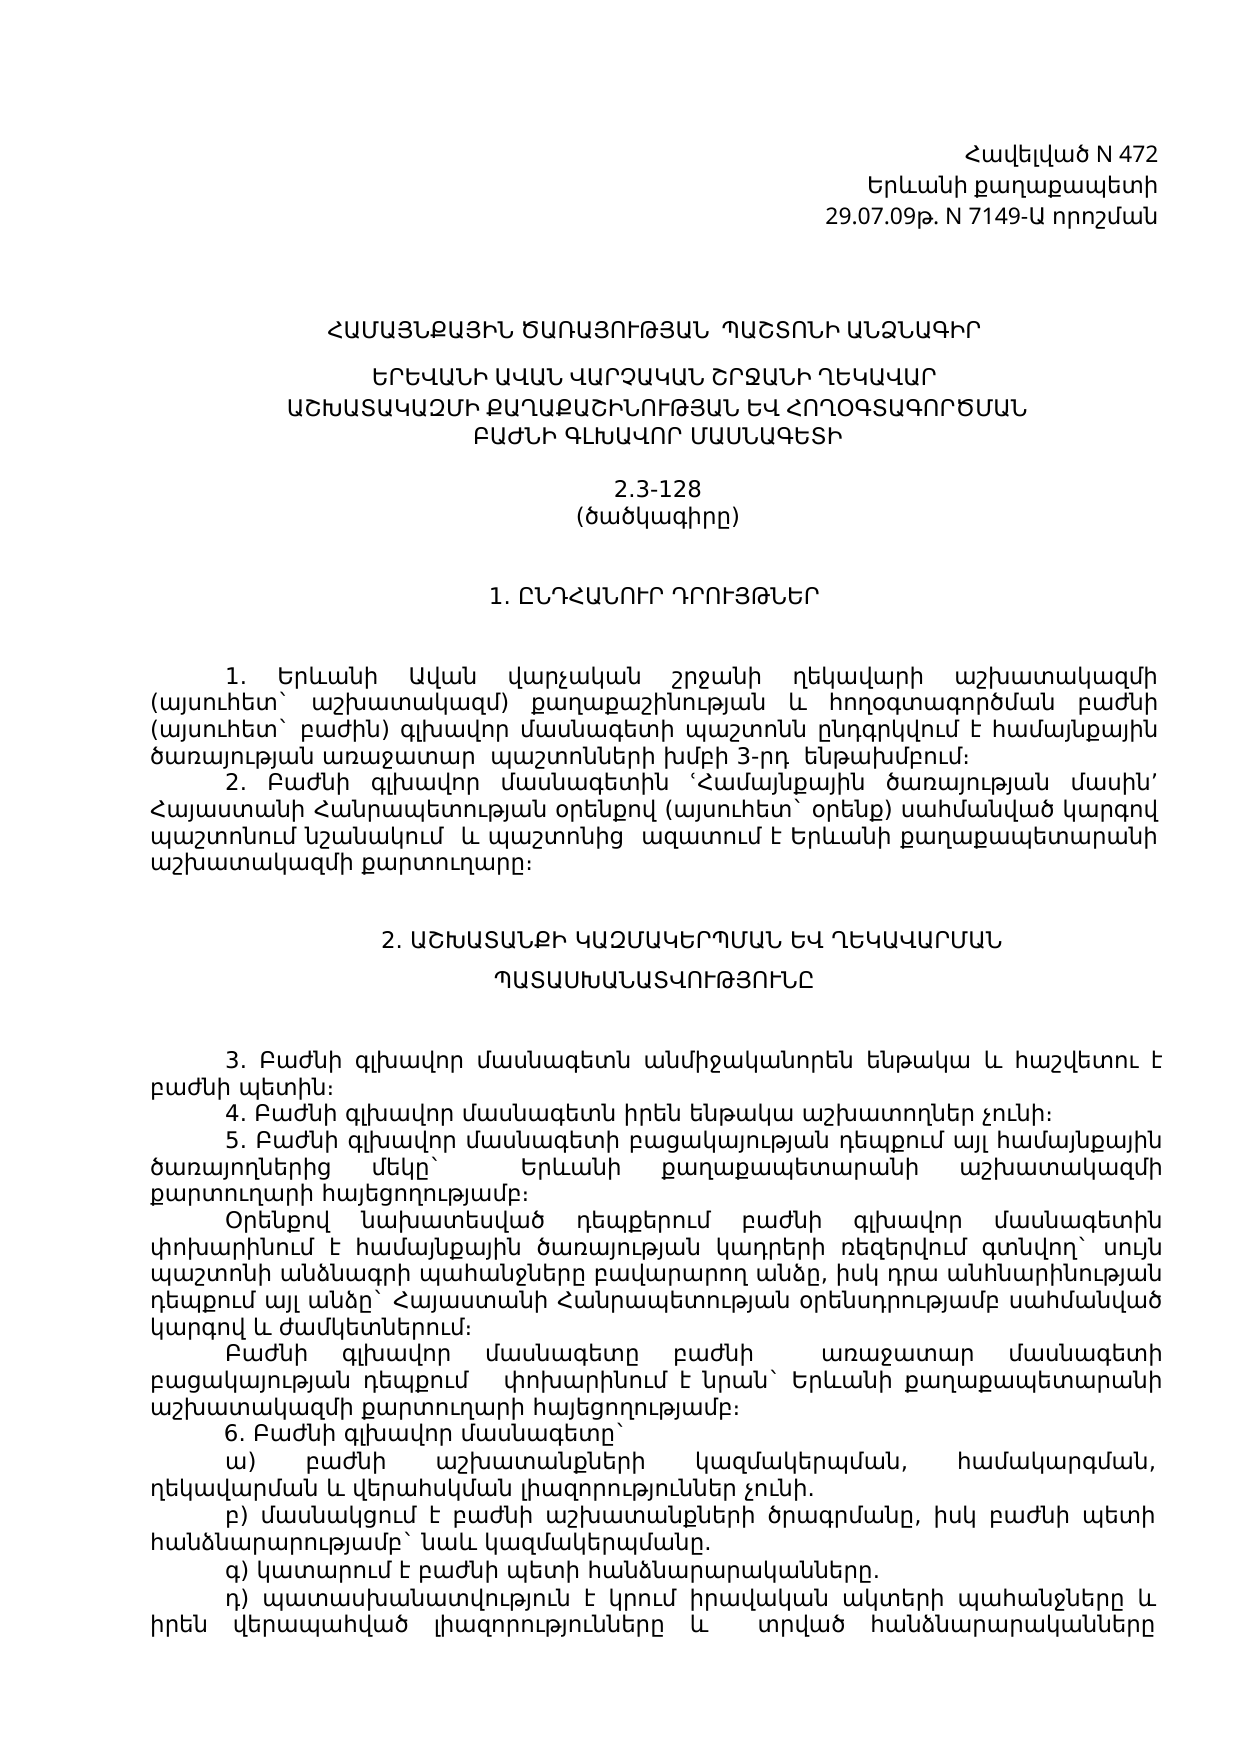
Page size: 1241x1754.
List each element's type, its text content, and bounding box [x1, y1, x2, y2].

text (ծածկագիրը) [150, 503, 1165, 529]
text Բաժնի գլխավոր մասնագետը բաժնի առաջատար մասնագետի բացակայության դեպքում փոխարինում է նրան` Երևանի քաղաքապետարանի աշխատակազմի քարտուղարի հայեցողությամբ։ [150, 1341, 1163, 1421]
subtitle ԱՇԽԱՏԱԿԱԶՄԻ ՔԱՂԱՔԱՇԻՆՈՒԹՅԱՆ ԵՎ ՀՈՂՕԳՏԱԳՈՐԾՄԱՆ [150, 392, 1158, 423]
text 1. ԸՆԴՀԱՆՈՒՐ ԴՐՈՒՅԹՆԵՐ [150, 583, 1158, 609]
text ա) բաժնի աշխատանքների կազմակերպման, համակարգման, ղեկավարման և վերահսկման լիազորություններ չունի. [150, 1448, 1156, 1502]
text 2. ԱՇԽԱՏԱՆՔԻ ԿԱԶՄԱԿԵՐՊՄԱՆ ԵՎ ՂԵԿԱՎԱՐՄԱՆ ՊԱՏԱՍԽԱՆԱՏՎՈՒԹՅՈՒՆԸ [150, 927, 1158, 994]
text Հավելված N 472 [592, 137, 1158, 169]
text 2.3-128 [150, 476, 1165, 503]
text 2. Բաժնի գլխավոր մասնագետին ՙՀամայնքային ծառայության մասին՚ Հայաստանի Հանրապետության օրենքով (այսուհետ` օրենք) սահմանված կարգով պաշտոնում նշանակում և պաշտոնից ազատում է Երևանի քաղաքապետարանի աշխատակազմի քարտուղարը։ [150, 769, 1158, 876]
text 5. Բաժնի գլխավոր մասնագետի բացակայության դեպքում այլ համայնքային ծառայողներից մեկը` Երևանի քաղաքապետարանի աշխատակազմի քարտուղարի հայեցողությամբ։ [150, 1127, 1163, 1207]
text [150, 1585, 1156, 1638]
text 6. Բաժնի գլխավոր մասնագետը` [150, 1421, 1163, 1447]
text բ) մասնակցում է բաժնի աշխատանքների ծրագրմանը, իսկ բաժնի պետի հանձնարարությամբ` նաև կազմակերպմանը. [150, 1503, 1156, 1556]
text Օրենքով նախատեսված դեպքերում բաժնի գլխավոր մասնագետին փոխարինում է համայնքային ծառայության կադրերի ռեզերվում գտնվող` սույն պաշտոնի անձնագրի պահանջները բավարարող անձը, իսկ դրա անհնարինության դեպքում այլ անձը` Հայաստանի Հանրապետության օրենսդրությամբ սահմանված կարգով և ժամկետներում։ [150, 1207, 1163, 1341]
text 3. Բաժնի գլխավոր մասնագետն անմիջականորեն ենթակա և հաշվետու է բաժնի պետին։ [150, 1047, 1163, 1101]
text 1. Երևանի Ավան վարչական շրջանի ղեկավարի աշխատակազմի (այսուհետ` աշխատակազմ) քաղաքաշինության և հողօգտագործման բաժնի (այսուհետ` բաժին) գլխավոր մասնագետի պաշտոնն ընդգրկվում է համայնքային ծառայության առաջատար պաշտոնների խմբի 3-րդ ենթախմբում։ [150, 663, 1158, 769]
text 4. Բաժնի գլխավոր մասնագետն իրեն ենթակա աշխատողներ չունի։ [150, 1101, 1163, 1127]
subtitle ԲԱԺՆԻ ԳԼԽԱՎՈՐ ՄԱՍՆԱԳԵՏԻ [150, 423, 1158, 449]
text ՀԱՄԱՅՆՔԱՅԻՆ ԾԱՌԱՅՈՒԹՅԱՆ ՊԱՇՏՈՆԻ ԱՆՁՆԱԳԻՐ [150, 313, 1158, 345]
text 29.07.09թ. N 7149-Ա որոշման [506, 200, 1158, 231]
text Երևանի քաղաքապետի [592, 169, 1158, 200]
text գ) կատարում է բաժնի պետի հանձնարարականները. [150, 1557, 1156, 1584]
subtitle ԵՐԵՎԱՆԻ ԱՎԱՆ ՎԱՐՉԱԿԱՆ ՇՐՋԱՆԻ ՂԵԿԱՎԱՐ [150, 360, 1158, 392]
